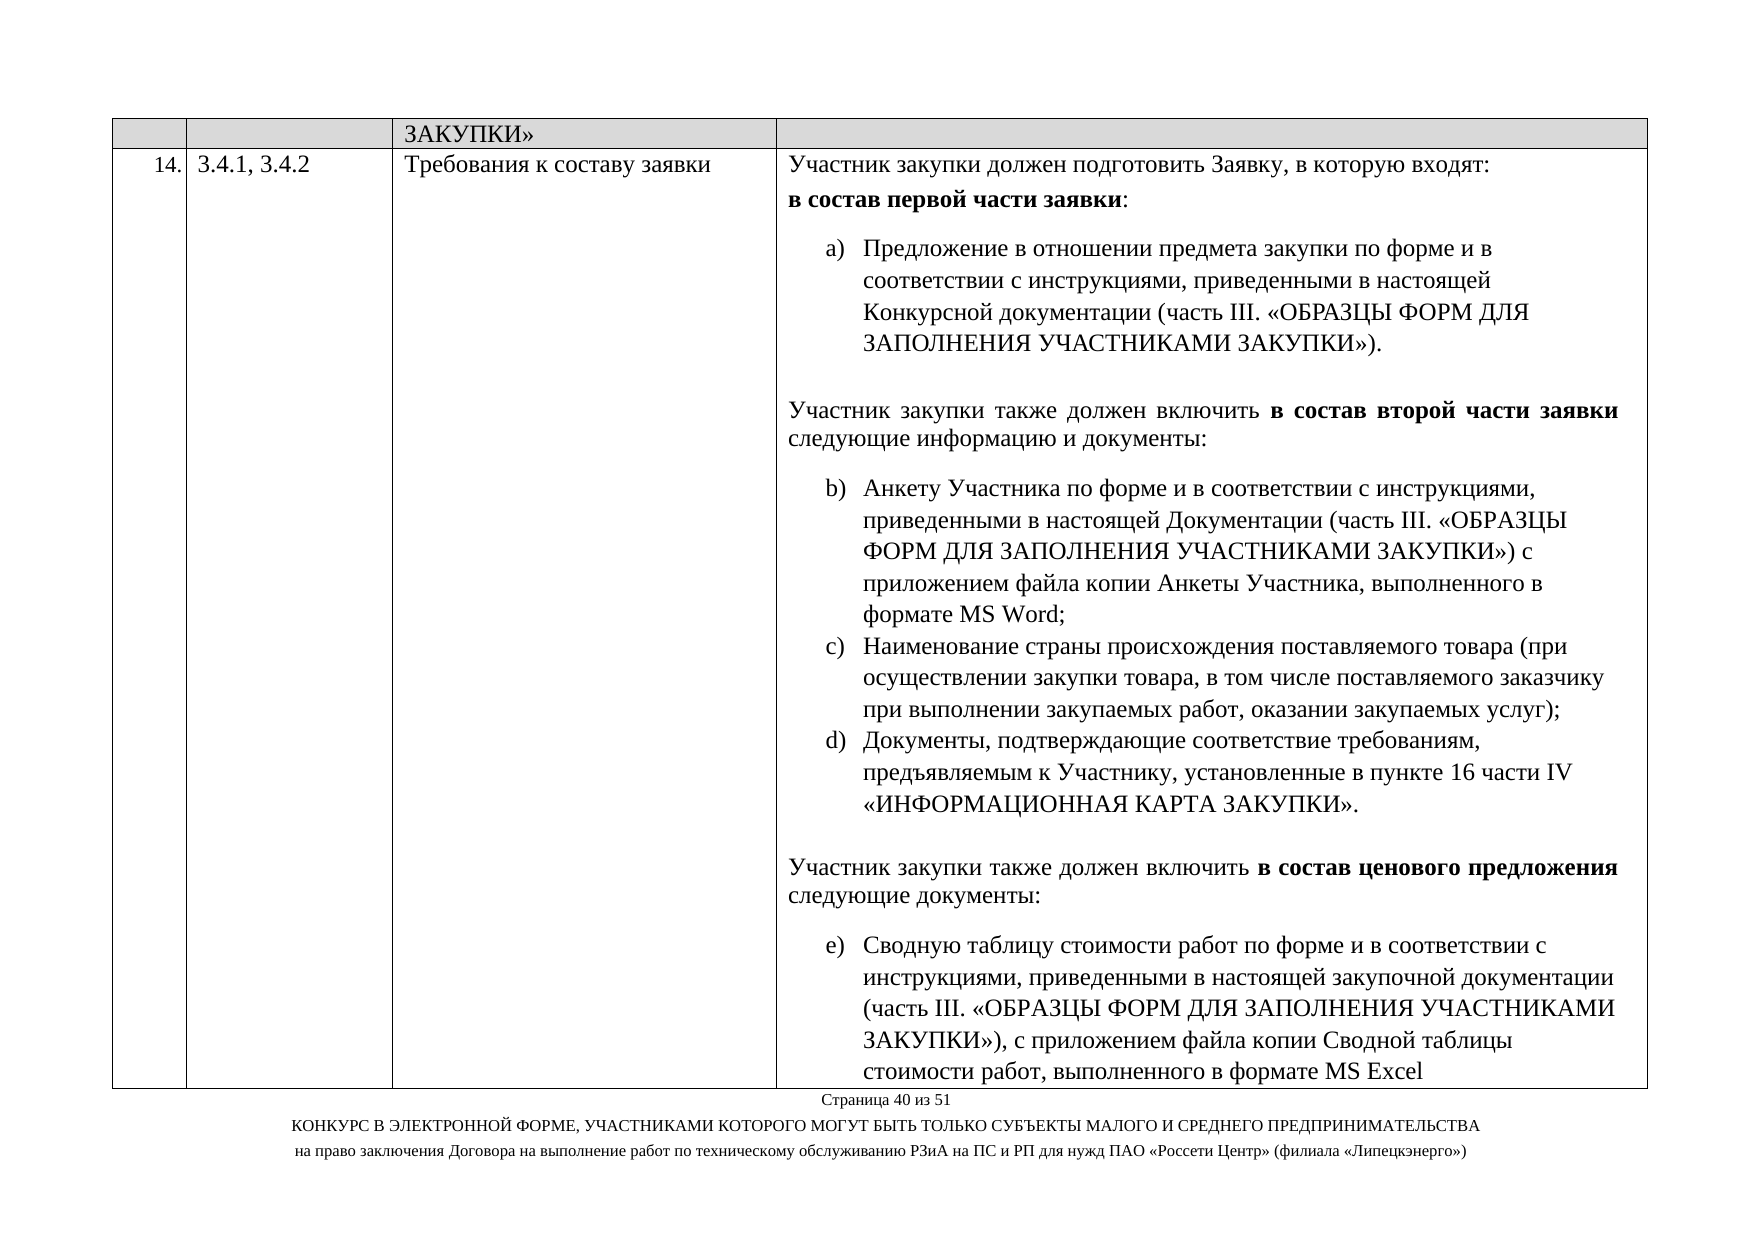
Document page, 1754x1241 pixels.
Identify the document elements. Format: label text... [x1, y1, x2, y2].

table_cell [113, 149, 186, 1088]
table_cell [777, 149, 1647, 1088]
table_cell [393, 149, 776, 1088]
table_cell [777, 119, 1647, 148]
table_cell 3.4.1, 3.4.2 [187, 149, 392, 1088]
table_cell [113, 119, 186, 148]
table_cell 1.6.3 [187, 119, 392, 148]
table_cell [393, 119, 776, 148]
